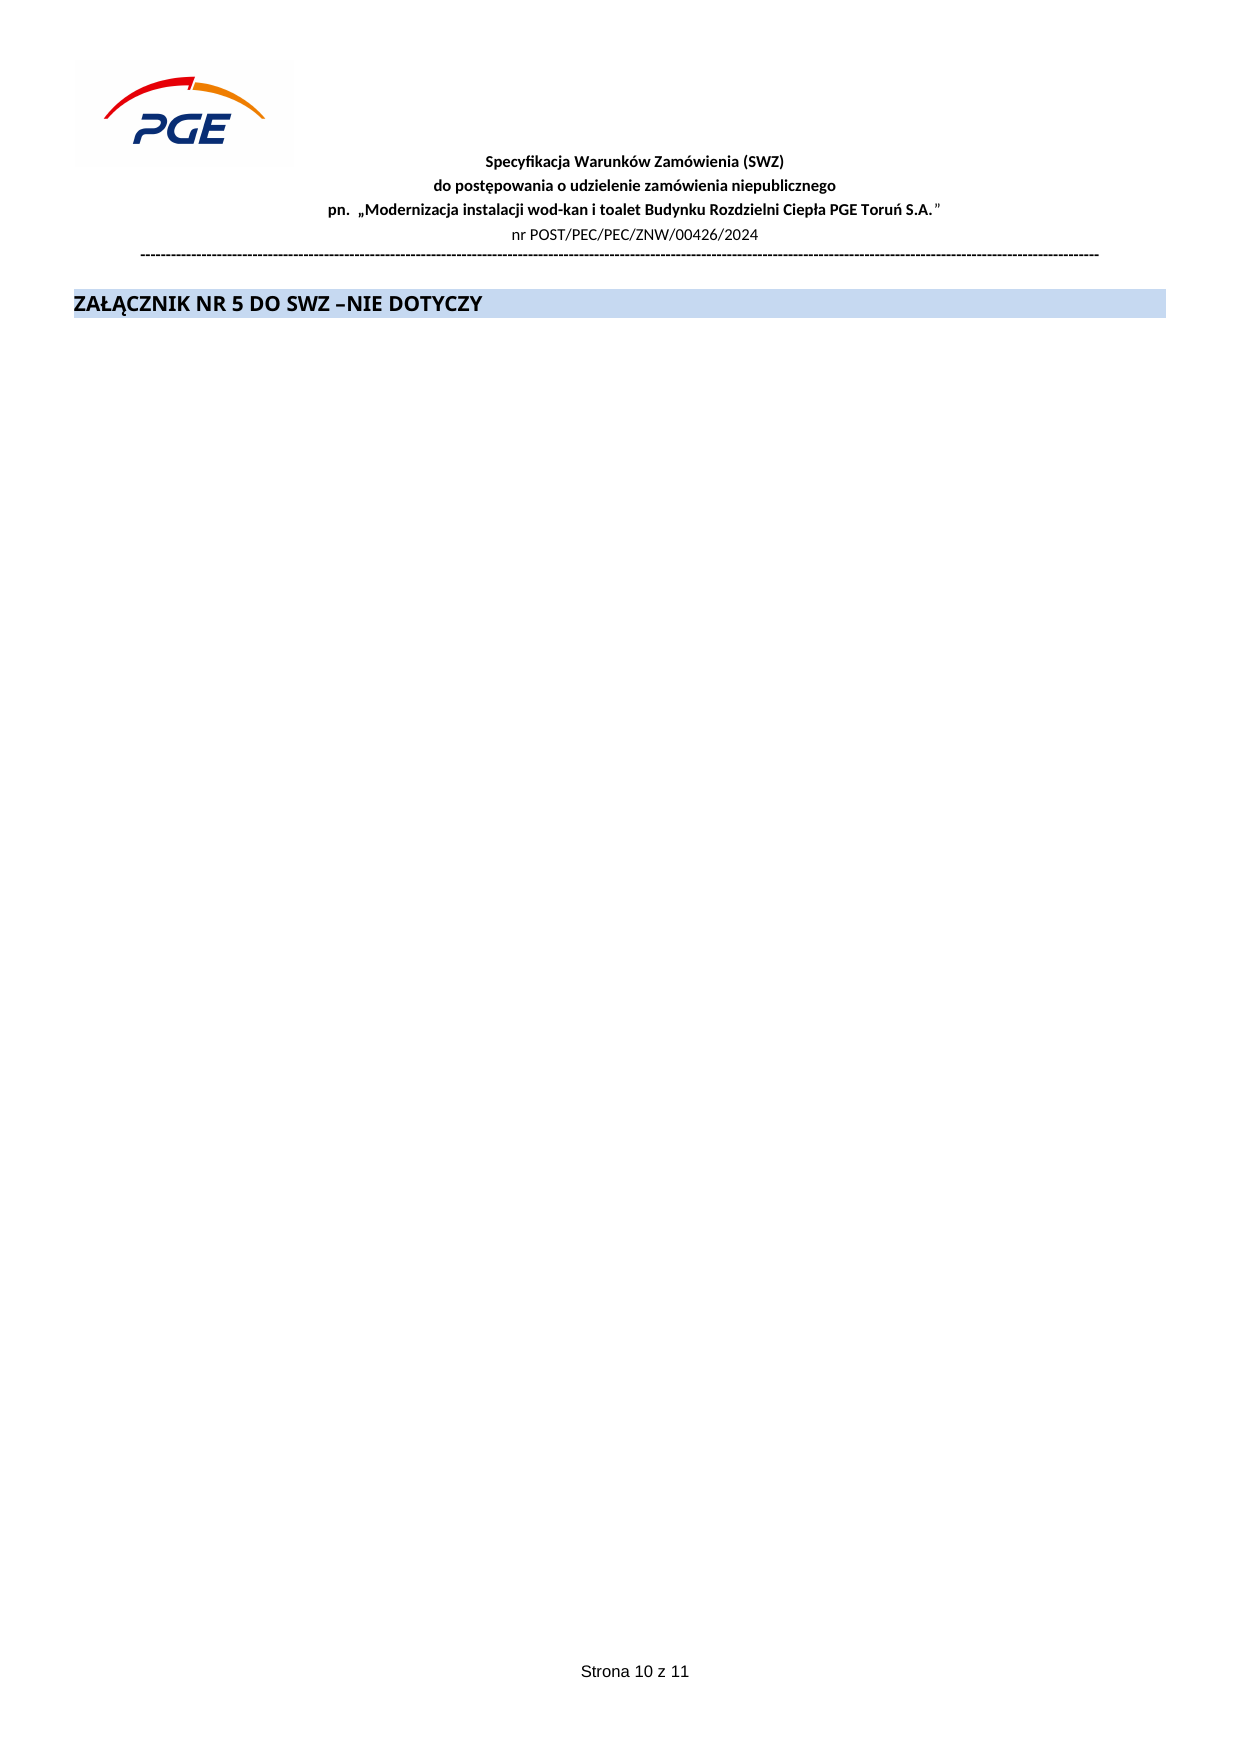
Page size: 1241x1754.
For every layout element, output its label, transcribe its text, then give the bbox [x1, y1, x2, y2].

subtitle ZAŁĄCZNIK NR 5 DO SWZ –nie dotyczy [74, 289, 1166, 318]
picture [75, 60, 294, 167]
